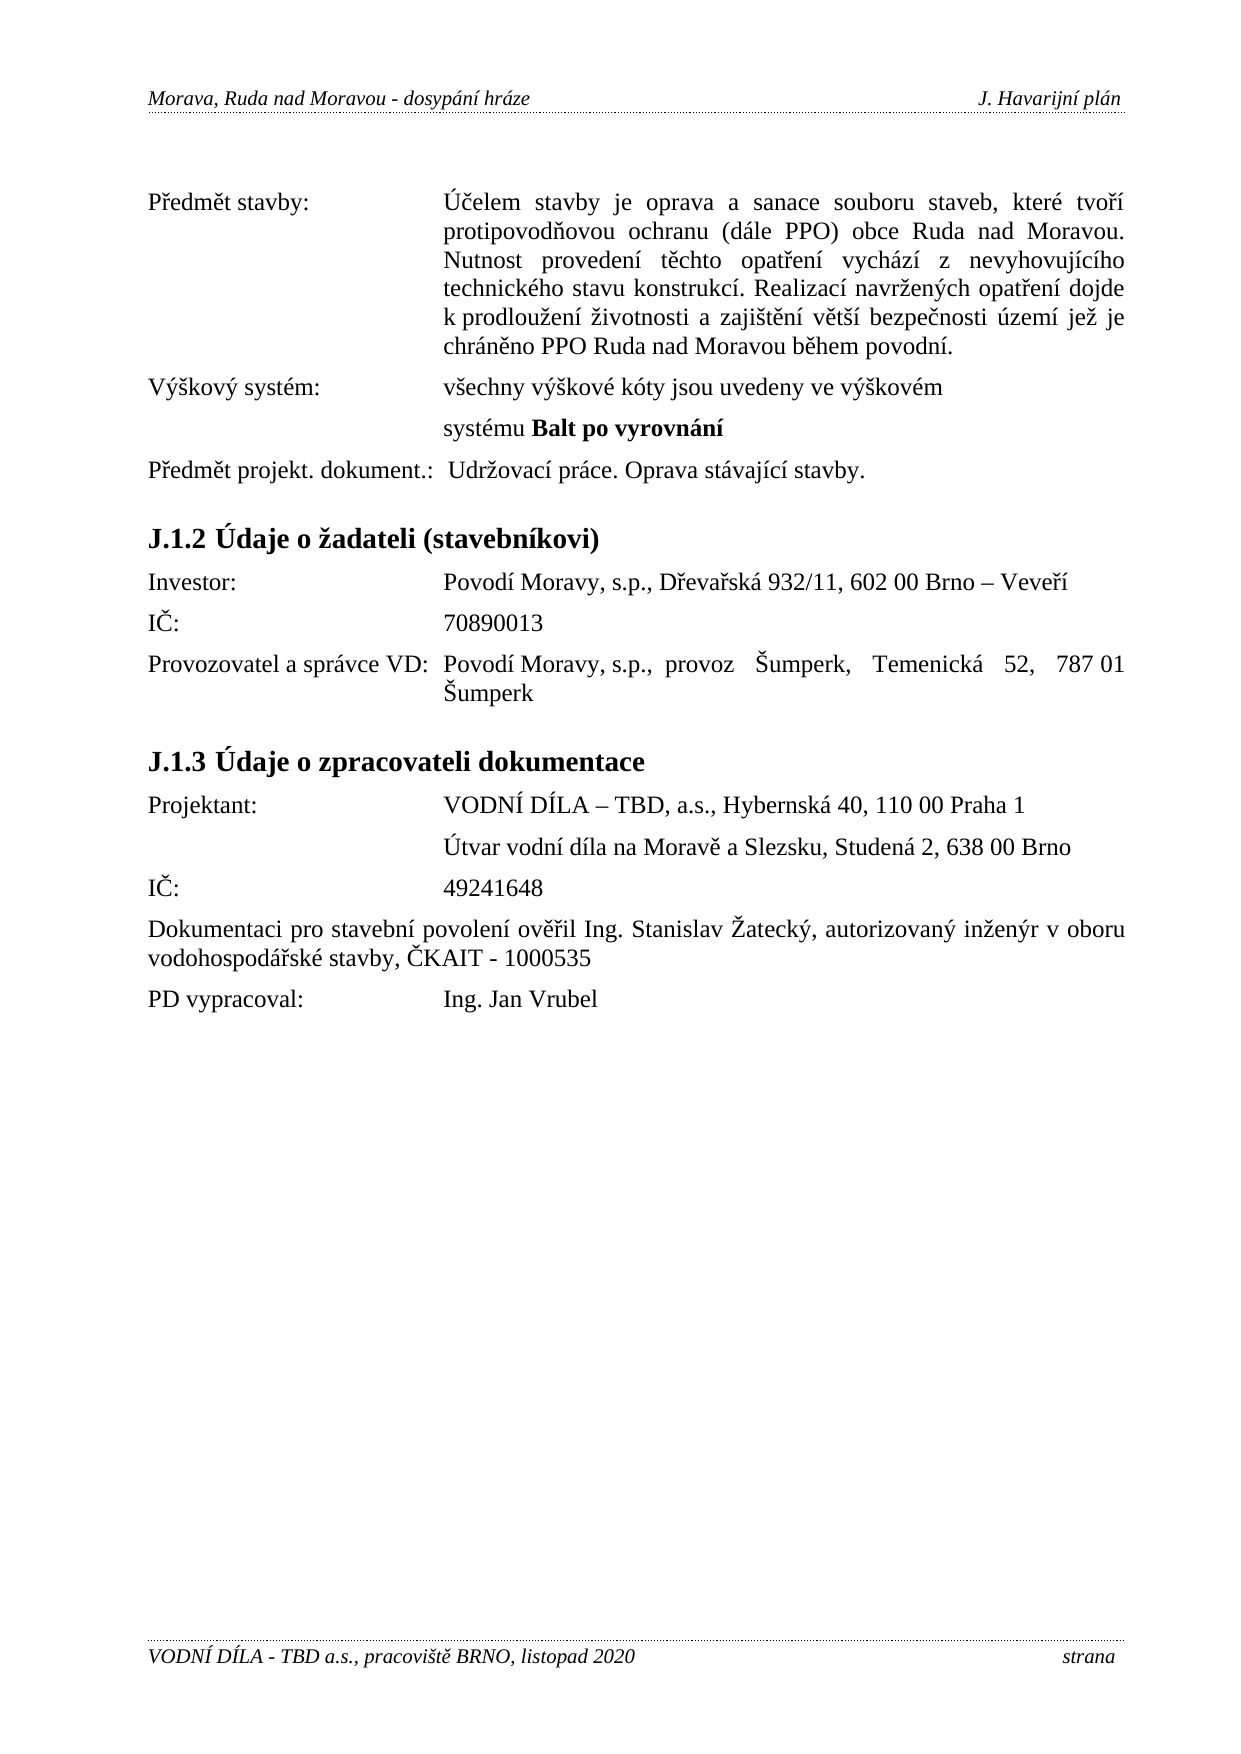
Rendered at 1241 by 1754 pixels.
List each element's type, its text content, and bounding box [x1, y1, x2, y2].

text systému Balt po vyrovnání [148, 413, 1125, 442]
text IČ: 49241648 [148, 873, 1125, 902]
text Předmět projekt. dokument.: Udržovací práce. Oprava stávající stavby. [148, 455, 1125, 483]
subtitle Údaje o zpracovateli dokumentace [148, 744, 1125, 778]
text Dokumentaci pro stavební povolení ověřil Ing. Stanislav Žatecký, autorizovaný inženýr v oboru vodohospodářské stavby, ČKAIT - 1000535 [148, 914, 1125, 972]
text Investor: Povodí Moravy, s.p., Dřevařská 932/11, 602 00 Brno – Veveří [148, 567, 1125, 596]
text IČ: 70890013 [148, 608, 1125, 637]
subtitle Údaje o žadateli (stavebníkovi) [148, 521, 1125, 554]
text Výškový systém: všechny výškové kóty jsou uvedeny ve výškovém [148, 372, 1125, 401]
text Provozovatel a správce VD: Povodí Moravy, s.p., provoz Šumperk, Temenická 52, 787 01 Šumperk [148, 649, 1125, 707]
text Předmět stavby: Účelem stavby je oprava a sanace souboru staveb, které tvoří protipovodňovou ochranu (dále PPO) obce Ruda nad Moravou. Nutnost provedení těchto opatření vychází z nevyhovujícího technického stavu konstrukcí. Realizací navržených opatření dojde k prodloužení životnosti a zajištění větší bezpečnosti území jež je chráněno PPO Ruda nad Moravou během povodní. [148, 187, 1125, 360]
text Útvar vodní díla na Moravě a Slezsku, Studená 2, 638 00 Brno [148, 832, 1125, 861]
text PD vypracoval: Ing. Jan Vrubel [148, 984, 1125, 1013]
text Projektant: VODNÍ DÍLA – TBD, a.s., Hybernská 40, 110 00 Praha 1 [148, 791, 1125, 819]
